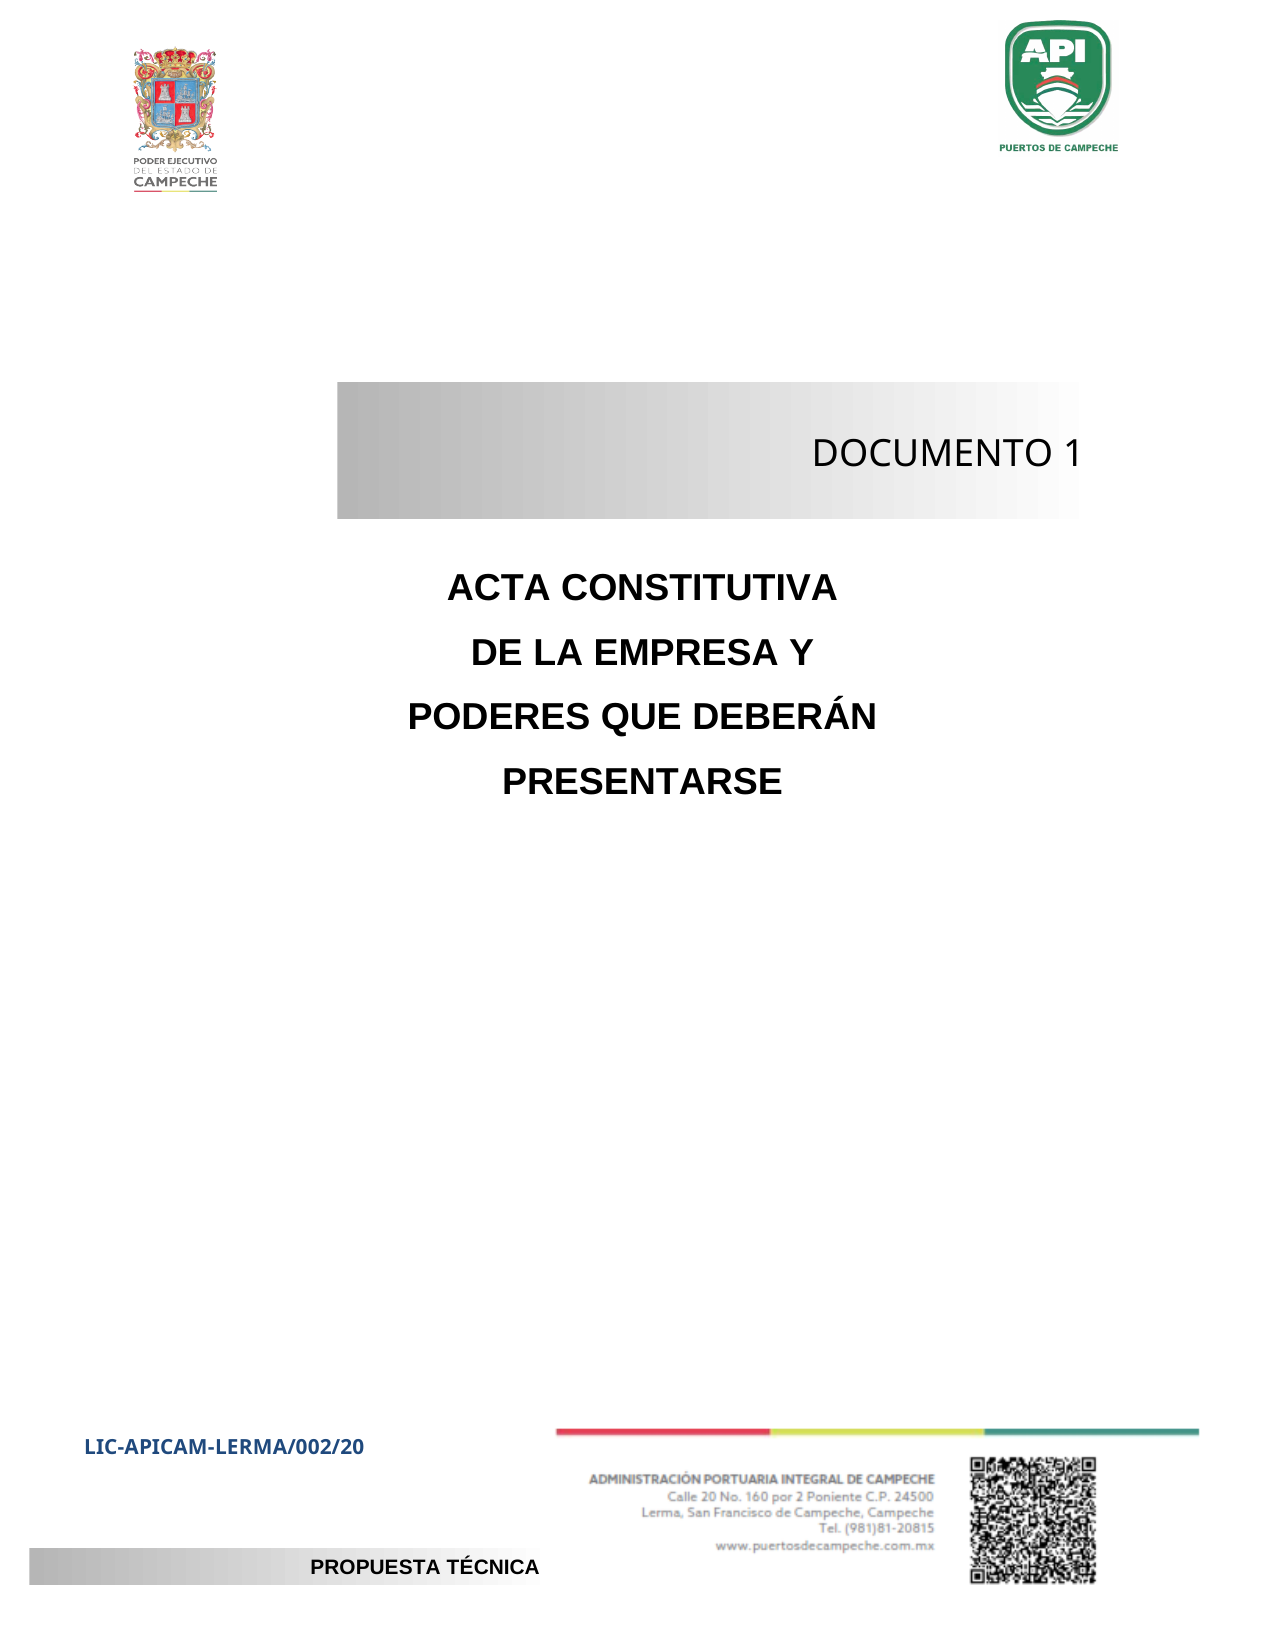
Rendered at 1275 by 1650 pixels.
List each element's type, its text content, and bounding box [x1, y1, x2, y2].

picture [132, 45, 217, 192]
text DE LA EMPRESA Y [133, 630, 1152, 673]
picture [548, 1417, 1204, 1589]
text PRESENTARSE [133, 759, 1152, 802]
text ACTA CONSTITUTIVA [133, 566, 1152, 609]
text PODERES QUE DEBERÁN [133, 694, 1152, 738]
picture [998, 20, 1119, 157]
